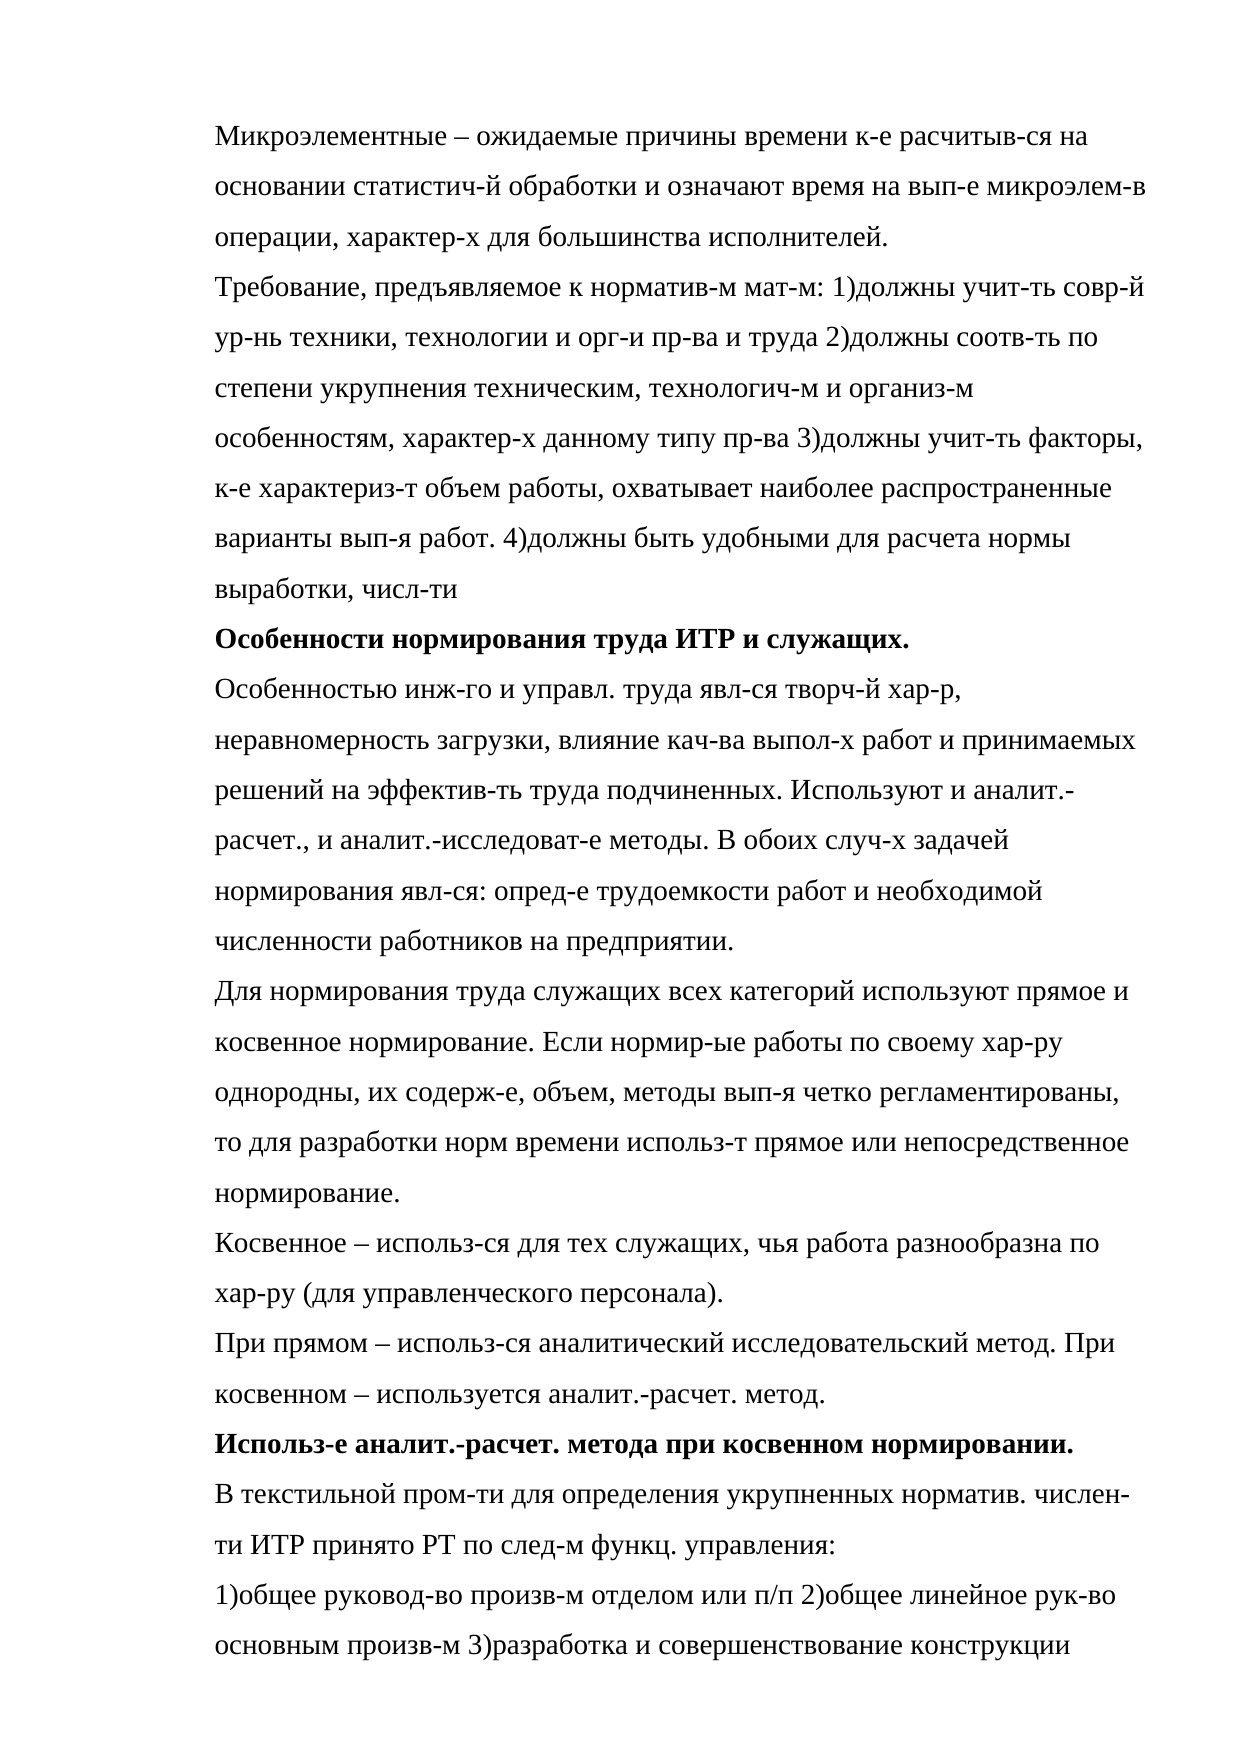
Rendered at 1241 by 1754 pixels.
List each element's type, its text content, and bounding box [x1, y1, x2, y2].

text Микроэлементные – ожидаемые причины времени к-е расчитыв-ся на основании статистич-й обработки и означают время на вып-е микроэлем-в операции, характер-х для большинства исполнителей. [214, 118, 1152, 252]
text В текстильной пром-ти для определения укрупненных норматив. числен-ти ИТР принято РТ по след-м функц. управления: [214, 1477, 1152, 1560]
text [214, 1577, 1152, 1661]
text Косвенное – использ-ся для тех служащих, чья работа разнообразна по хар-ру (для управленческого персонала). [214, 1225, 1152, 1309]
text Особенности нормирования труда ИТР и служащих. [214, 621, 1152, 655]
text Для нормирования труда служащих всех категорий используют прямое и косвенное нормирование. Если нормир-ые работы по своему хар-ру однородны, их содерж-е, объем, методы вып-я четко регламентированы, то для разработки норм времени использ-т прямое или непосредственное нормирование. [214, 973, 1152, 1208]
text Особенностью инж-го и управл. труда явл-ся творч-й хар-р, неравномерность загрузки, влияние кач-ва выпол-х работ и принимаемых решений на эффектив-ть труда подчиненных. Используют и аналит.-расчет., и аналит.-исследоват-е методы. В обоих случ-х задачей нормирования явл-ся: опред-е трудоемкости работ и необходимой численности работников на предприятии. [214, 672, 1152, 957]
text Требование, предъявляемое к норматив-м мат-м: 1)должны учит-ть совр-й ур-нь техники, технологии и орг-и пр-ва и труда 2)должны соотв-ть по степени укрупнения техническим, технологич-м и организ-м особенностям, характер-х данному типу пр-ва 3)должны учит-ть факторы, к-е характериз-т объем работы, охватывает наиболее распространенные варианты вып-я работ. 4)должны быть удобными для расчета нормы выработки, числ-ти [214, 269, 1152, 604]
text Использ-е аналит.-расчет. метода при косвенном нормировании. [214, 1426, 1152, 1460]
text При прямом – использ-ся аналитический исследовательский метод. При косвенном – используется аналит.-расчет. метод. [214, 1326, 1152, 1409]
